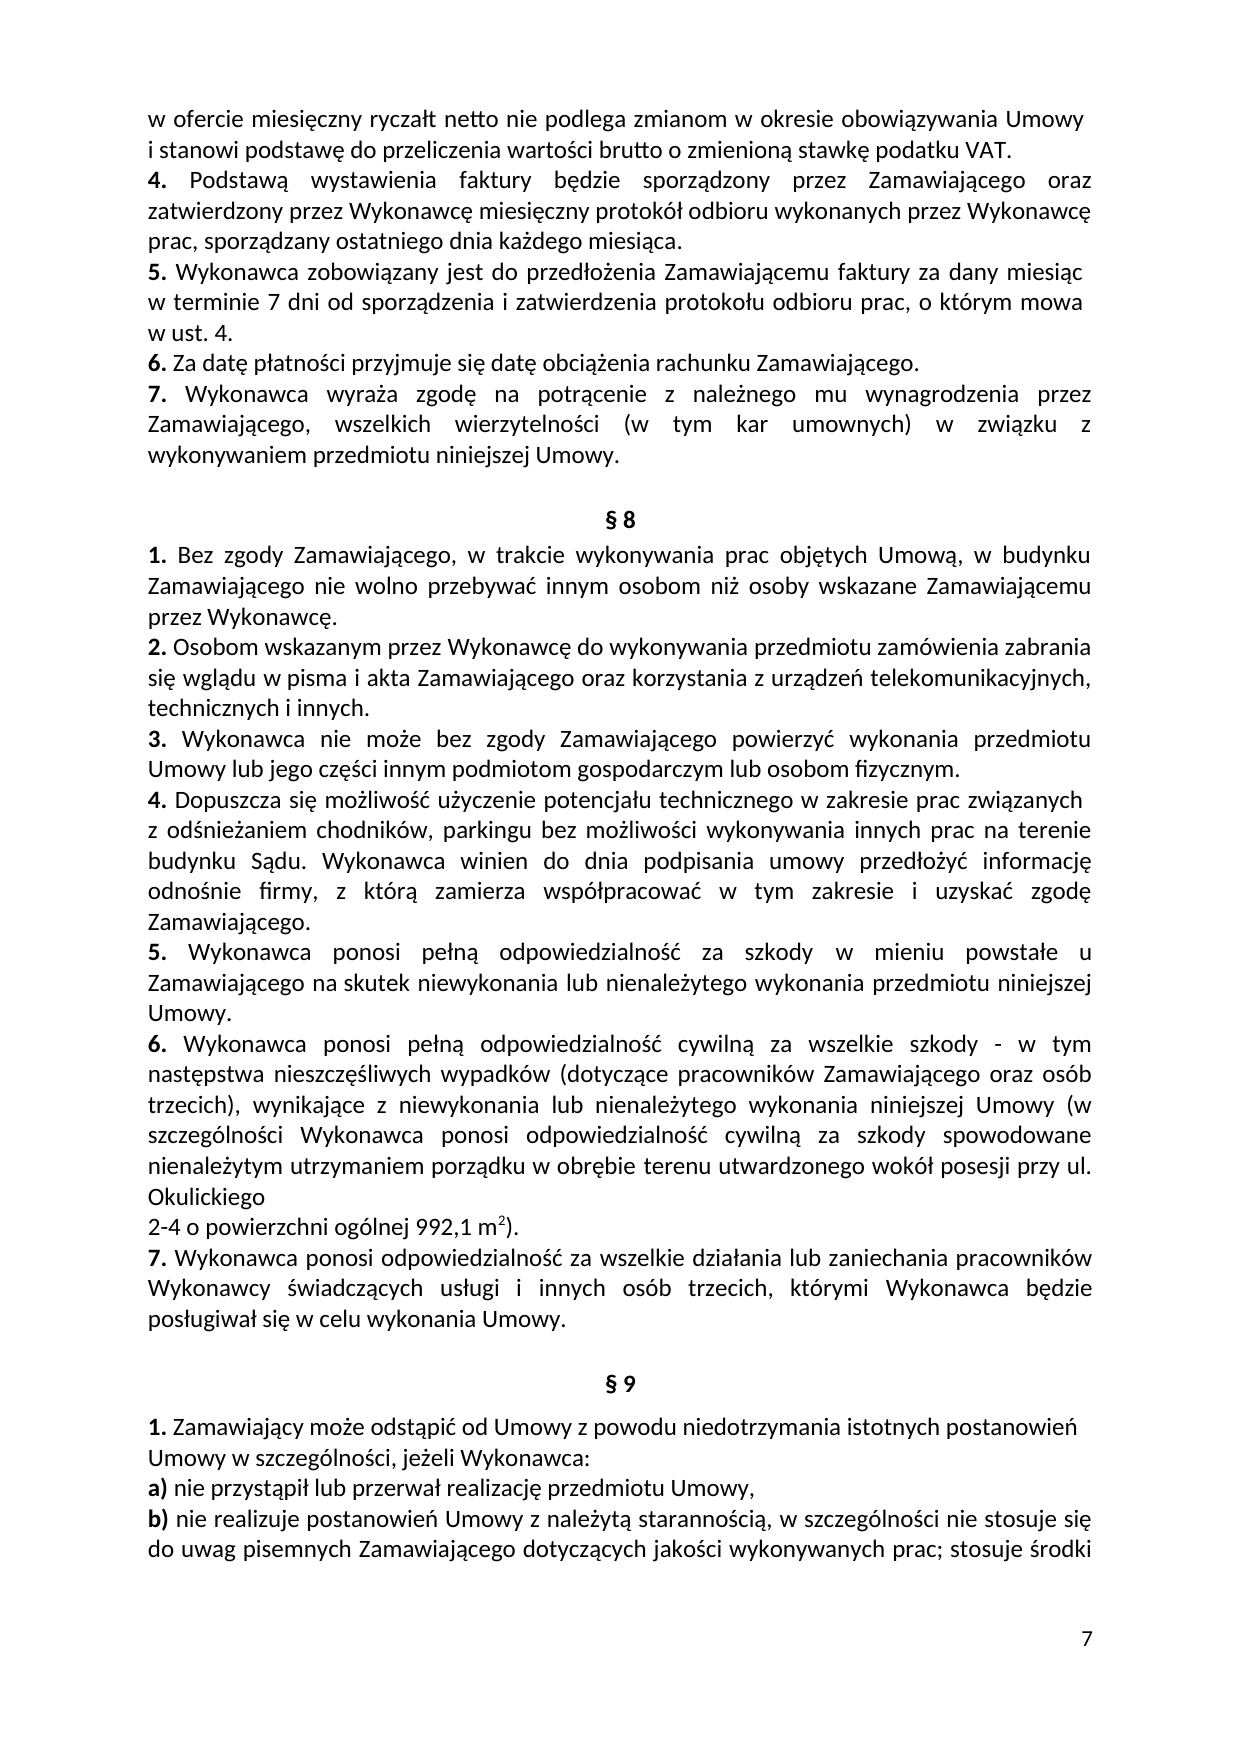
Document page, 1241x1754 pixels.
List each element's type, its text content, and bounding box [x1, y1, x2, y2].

text 2. Osobom wskazanym przez Wykonawcę do wykonywania przedmiotu zamówienia zabrania się wglądu w pisma i akta Zamawiającego oraz korzystania z urządzeń telekomunikacyjnych, technicznych i innych. [148, 631, 1093, 723]
text 3. Wykonawca nie może bez zgody Zamawiającego powierzyć wykonania przedmiotu Umowy lub jego części innym podmiotom gospodarczym lub osobom fizycznym. [148, 723, 1093, 784]
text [148, 103, 1093, 164]
text 5. Wykonawca zobowiązany jest do przedłożenia Zamawiającemu faktury za dany miesiąc w terminie 7 dni od sporządzenia i zatwierdzenia protokołu odbioru prac, o którym mowa w ust. 4. [148, 256, 1093, 348]
text 4. Podstawą wystawienia faktury będzie sporządzony przez Zamawiającego oraz zatwierdzony przez Wykonawcę miesięczny protokół odbioru wykonanych przez Wykonawcę prac, sporządzany ostatniego dnia każdego miesiąca. [148, 164, 1093, 256]
text § 8 [148, 505, 1093, 535]
text 1. Bez zgody Zamawiającego, w trakcie wykonywania prac objętych Umową, w budynku Zamawiającego nie wolno przebywać innym osobom niż osoby wskazane Zamawiającemu przez Wykonawcę. [148, 540, 1093, 631]
text 4. Dopuszcza się możliwość użyczenie potencjału technicznego w zakresie prac związanych z odśnieżaniem chodników, parkingu bez możliwości wykonywania innych prac na terenie budynku Sądu. Wykonawca winien do dnia podpisania umowy przedłożyć informację odnośnie firmy, z którą zamierza współpracować w tym zakresie i uzyskać zgodę Zamawiającego. [148, 784, 1093, 936]
text a) nie przystąpił lub przerwał realizację przedmiotu Umowy, [148, 1472, 1093, 1503]
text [148, 1503, 1093, 1564]
text 6. Za datę płatności przyjmuje się datę obciążenia rachunku Zamawiającego. [148, 348, 1093, 378]
text 6. Wykonawca ponosi pełną odpowiedzialność cywilną za wszelkie szkody - w tym następstwa nieszczęśliwych wypadków (dotyczące pracowników Zamawiającego oraz osób trzecich), wynikające z niewykonania lub nienależytego wykonania niniejszej Umowy (w szczególności Wykonawca ponosi odpowiedzialność cywilną za szkody spowodowane nienależytym utrzymaniem porządku w obrębie terenu utwardzonego wokół posesji przy ul. Okulickiego 2-4 o powierzchni ogólnej 992,1 m2). [148, 1028, 1093, 1242]
text 5. Wykonawca ponosi pełną odpowiedzialność za szkody w mieniu powstałe u Zamawiającego na skutek niewykonania lub nienależytego wykonania przedmiotu niniejszej Umowy. [148, 936, 1093, 1028]
text 7. Wykonawca ponosi odpowiedzialność za wszelkie działania lub zaniechania pracowników Wykonawcy świadczących usługi i innych osób trzecich, którymi Wykonawca będzie posługiwał się w celu wykonania Umowy. [148, 1242, 1093, 1333]
text 1. Zamawiający może odstąpić od Umowy z powodu niedotrzymania istotnych postanowień Umowy w szczególności, jeżeli Wykonawca: [148, 1411, 1093, 1472]
text § 9 [148, 1368, 1093, 1399]
text 7. Wykonawca wyraża zgodę na potrącenie z należnego mu wynagrodzenia przez Zamawiającego, wszelkich wierzytelności (w tym kar umownych) w związku z wykonywaniem przedmiotu niniejszej Umowy. [148, 378, 1093, 470]
